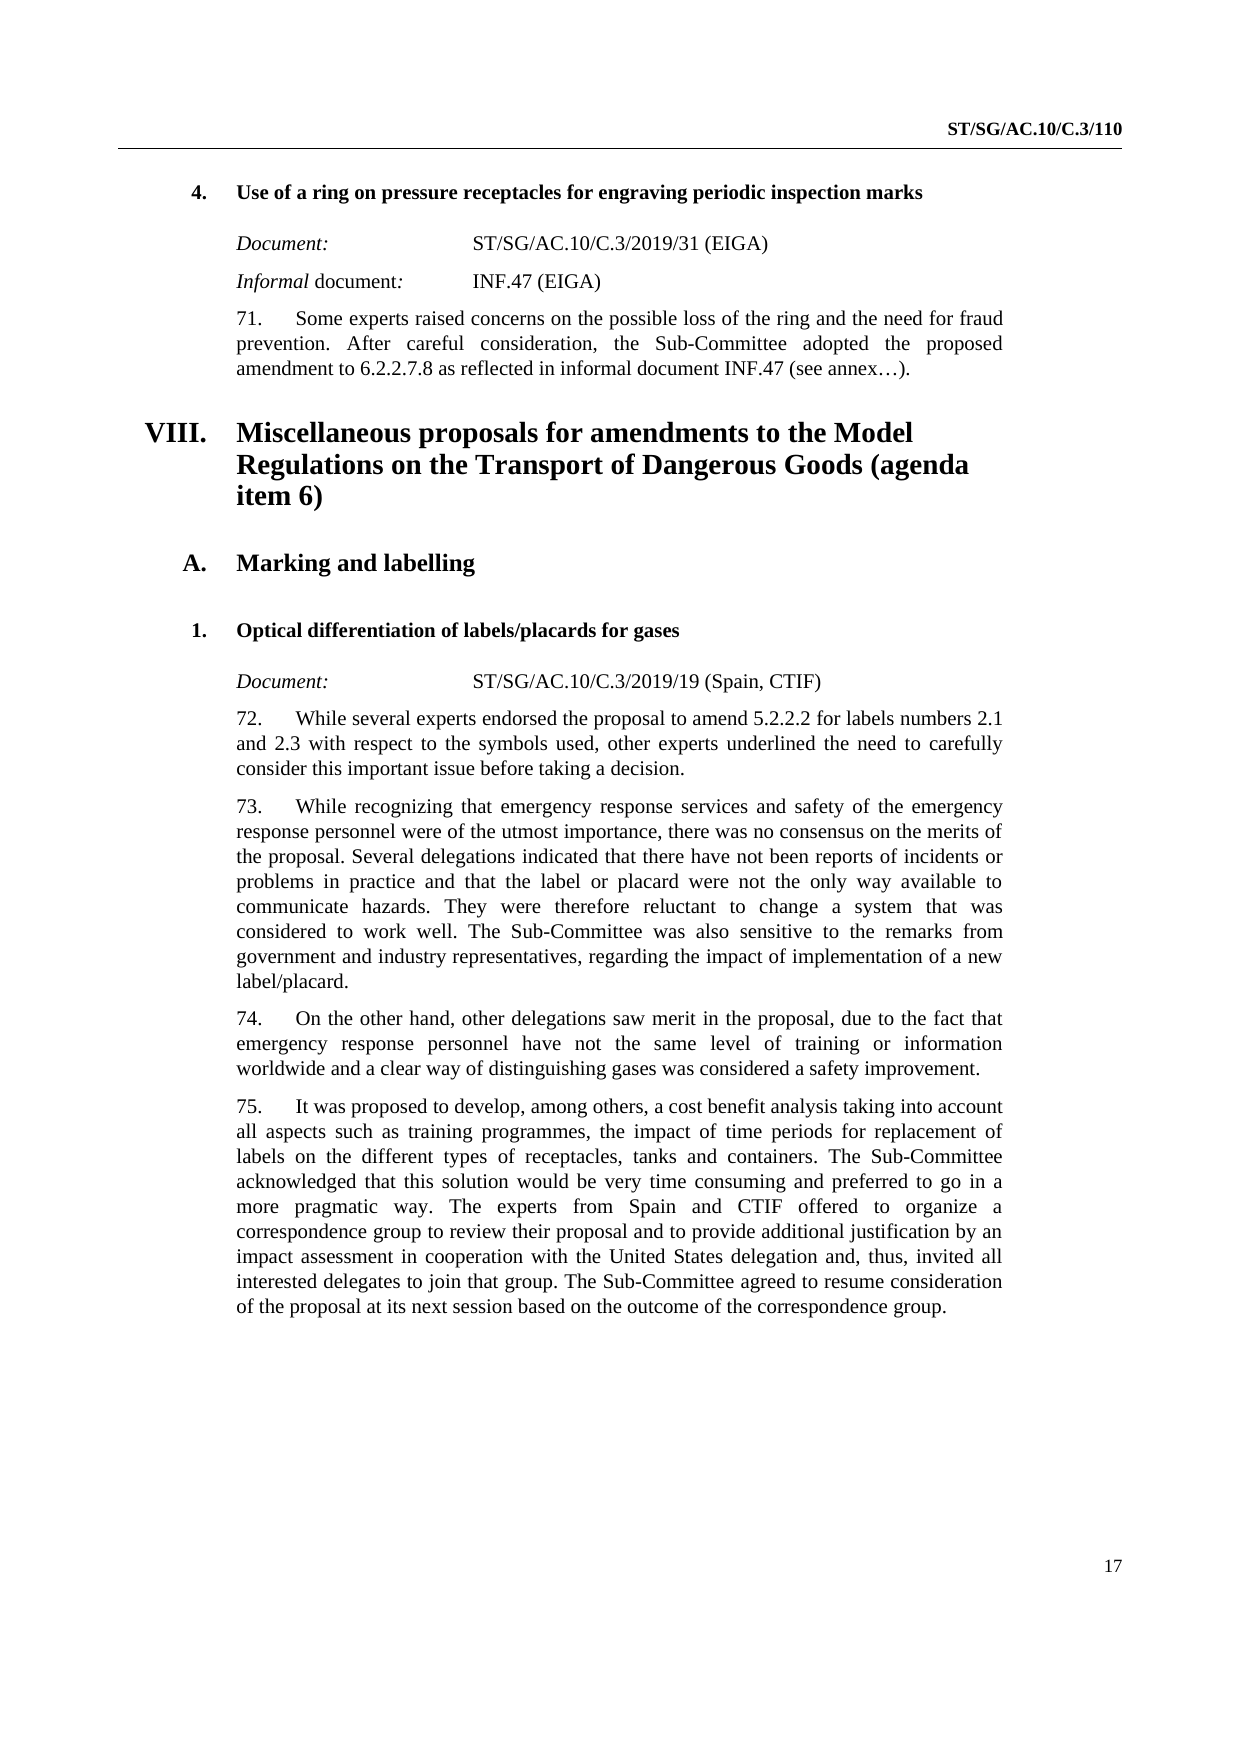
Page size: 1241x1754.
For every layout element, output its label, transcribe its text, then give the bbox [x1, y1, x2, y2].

text Informal document: INF.47 (EIGA) [236, 268, 1122, 293]
text 4. Use of a ring on pressure receptacles for engraving periodic inspection marks [118, 177, 1004, 205]
text 71. Some experts raised concerns on the possible loss of the ring and the need for fraud prevention. After careful consideration, the Sub-Committee adopted the proposed amendment to 6.2.2.7.8 as reflected in informal document INF.47 (see annex…). [236, 305, 1004, 380]
text Document: ST/SG/AC.10/C.3/2019/31 (EIGA) [236, 230, 1122, 255]
text 74. On the other hand, other delegations saw merit in the proposal, due to the fact that emergency response personnel have not the same level of training or information worldwide and a clear way of distinguishing gases was considered a safety improvement. [236, 1005, 1004, 1080]
text Document: ST/SG/AC.10/C.3/2019/19 (Spain, CTIF) [236, 668, 1004, 693]
text A. Marking and labelling [118, 549, 1004, 577]
text 75. It was proposed to develop, among others, a cost benefit analysis taking into account all aspects such as training programmes, the impact of time periods for replacement of labels on the different types of receptacles, tanks and containers. The Sub-Committee acknowledged that this solution would be very time consuming and preferred to go in a more pragmatic way. The experts from Spain and CTIF offered to organize a correspondence group to review their proposal and to provide additional justification by an impact assessment in cooperation with the United States delegation and, thus, invited all interested delegates to join that group. The Sub-Committee agreed to resume consideration of the proposal at its next session based on the outcome of the correspondence group. [236, 1093, 1004, 1318]
text 72. While several experts endorsed the proposal to amend 5.2.2.2 for labels numbers 2.1 and 2.3 with respect to the symbols used, other experts underlined the need to carefully consider this important issue before taking a decision. [236, 705, 1004, 780]
text 73. While recognizing that emergency response services and safety of the emergency response personnel were of the utmost importance, there was no consensus on the merits of the proposal. Several delegations indicated that there have not been reports of incidents or problems in practice and that the label or placard were not the only way available to communicate hazards. They were therefore reluctant to change a system that was considered to work well. The Sub-Committee was also sensitive to the remarks from government and industry representatives, regarding the impact of implementation of a new label/placard. [236, 793, 1004, 993]
text VIII. Miscellaneous proposals for amendments to the Model Regulations on the Transport of Dangerous Goods (agenda item 6) [118, 418, 1004, 512]
text 1. Optical differentiation of labels/placards for gases [118, 615, 1004, 643]
